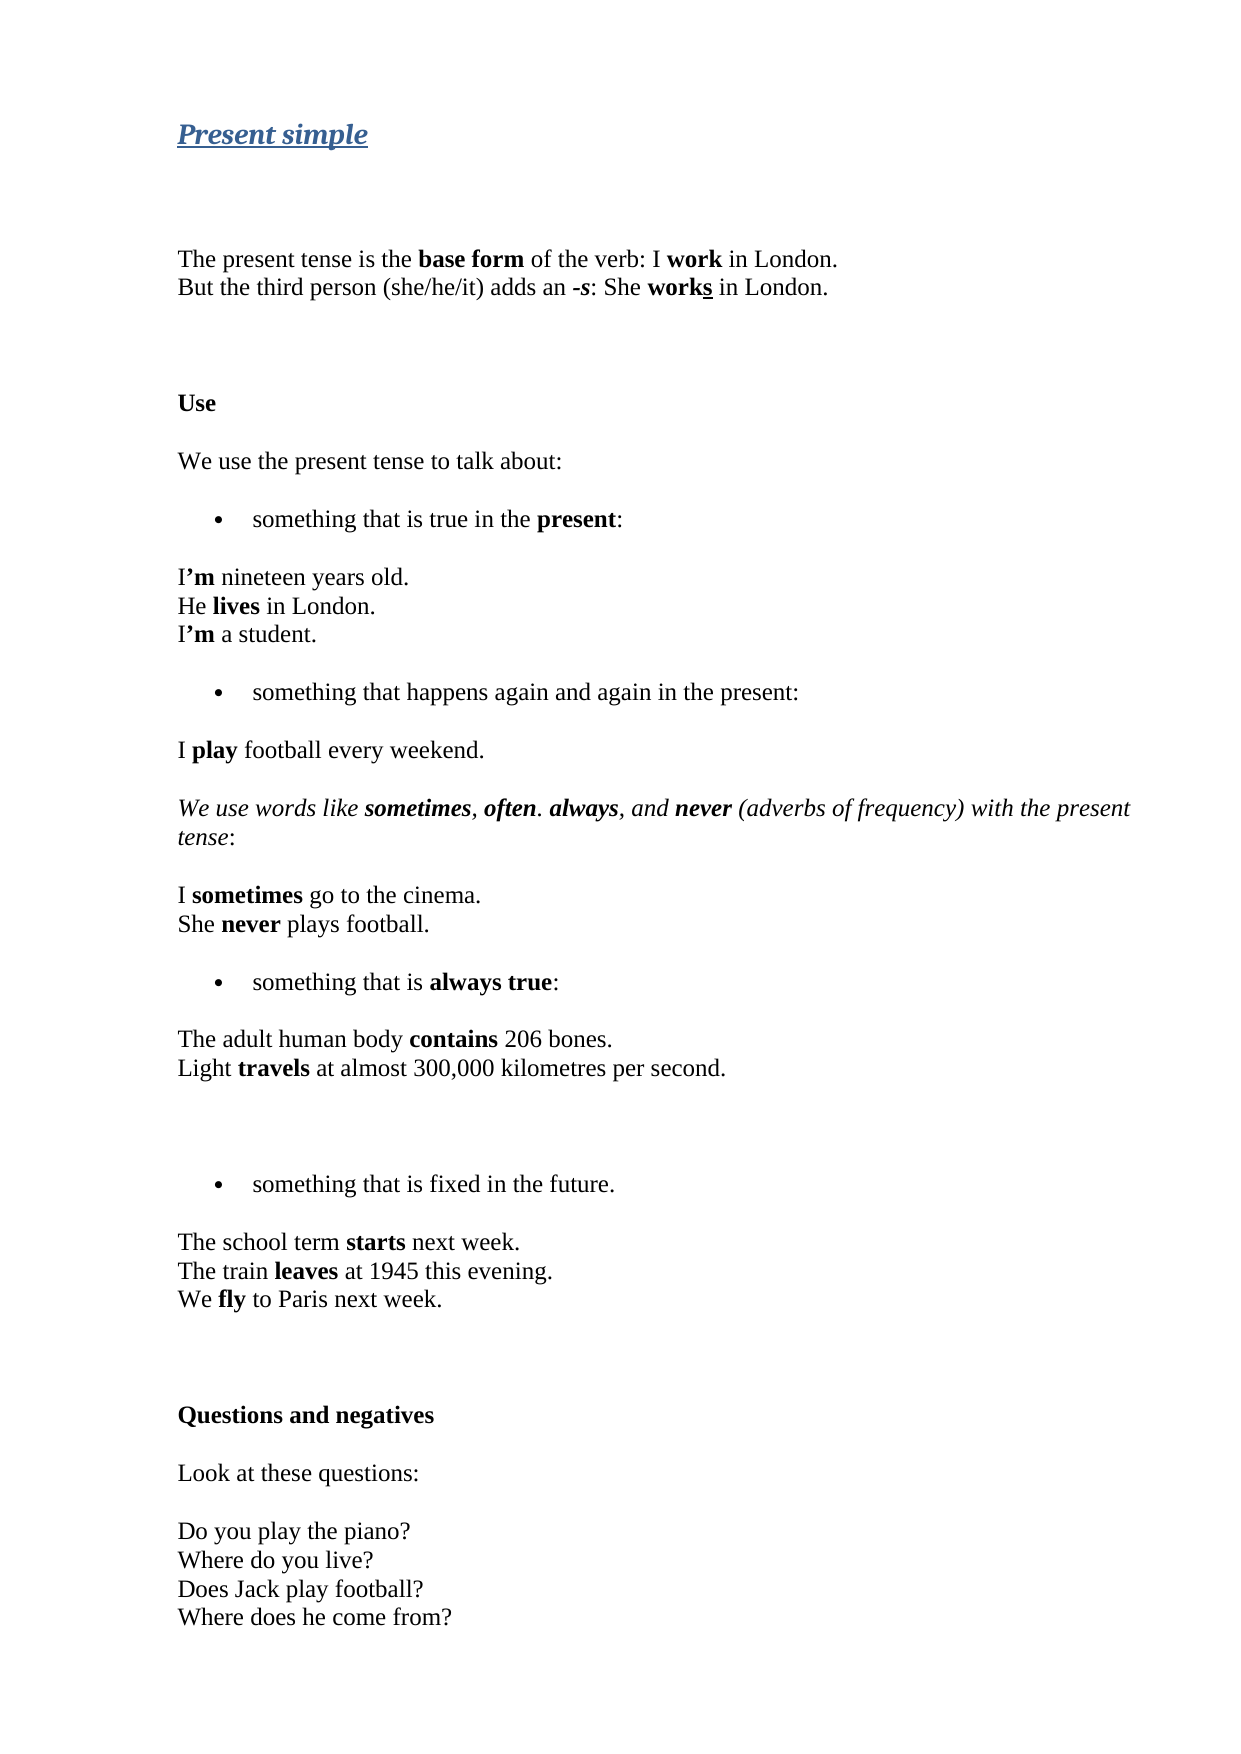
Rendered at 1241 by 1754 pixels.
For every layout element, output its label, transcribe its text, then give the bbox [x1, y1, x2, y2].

text I play football every weekend. [177, 735, 1152, 764]
text Look at these questions: [177, 1458, 1152, 1487]
text Questions and negatives [177, 1400, 1152, 1429]
text The school term starts next week. The train leaves at 1945 this evening. We fly to Paris next week. [177, 1227, 1152, 1313]
text Use [177, 388, 1152, 417]
list something that is fixed in the future. [215, 1169, 1152, 1198]
text The present tense is the base form of the verb: I work in London. But the third person (she/he/it) adds an -s: She works in London. [177, 244, 1152, 301]
list something that is true in the present: [215, 504, 1152, 533]
text I’m nineteen years old. He lives in London. I’m a student. [177, 562, 1152, 648]
text We use words like sometimes, often. always, and never (adverbs of frequency) with the present tense: [177, 793, 1152, 851]
list something that is always true: [215, 967, 1152, 995]
text The adult human body contains 206 bones. Light travels at almost 300,000 kilometres per second. [177, 1024, 1152, 1082]
subtitle Present simple [177, 118, 1152, 152]
text We use the present tense to talk about: [177, 446, 1152, 475]
text I sometimes go to the cinema. She never plays football. [177, 880, 1152, 937]
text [177, 1516, 1152, 1631]
list something that happens again and again in the present: [215, 677, 1152, 706]
